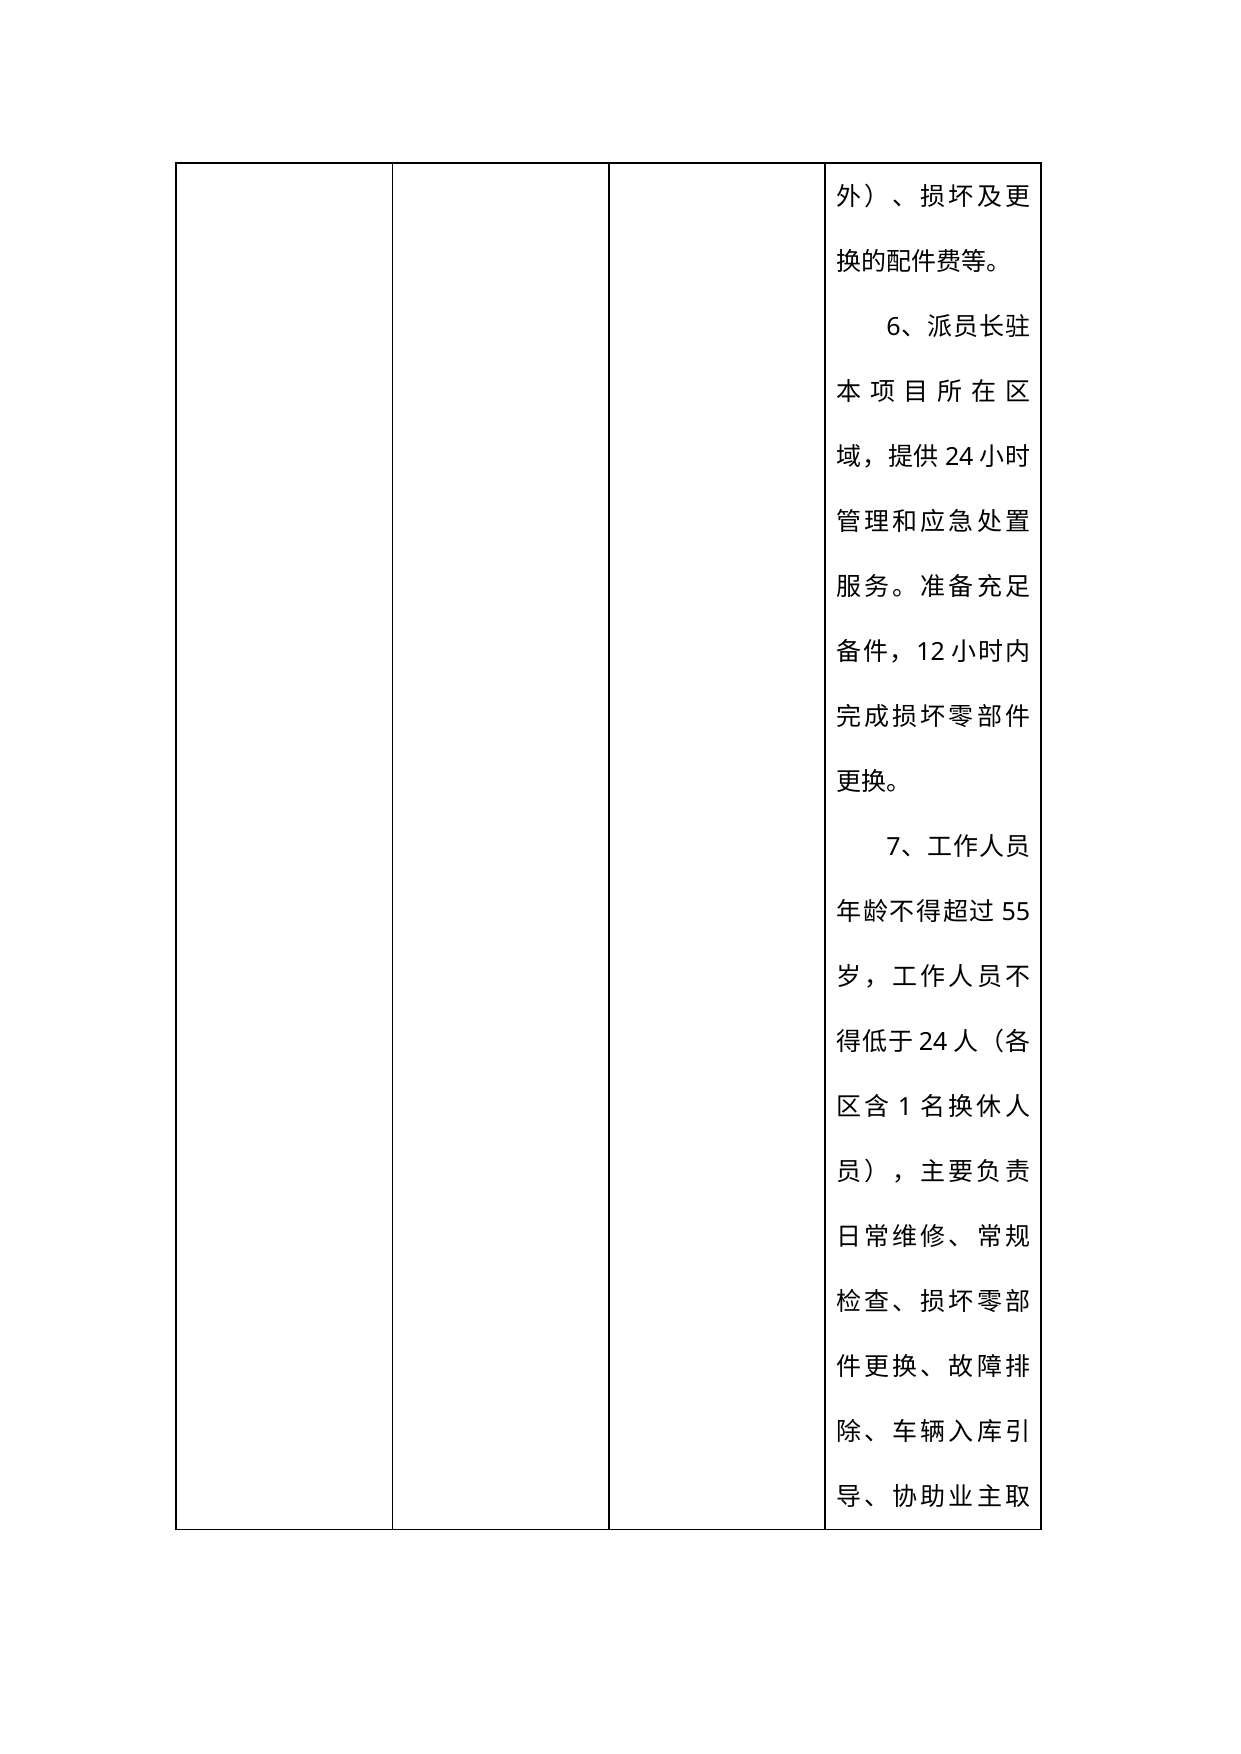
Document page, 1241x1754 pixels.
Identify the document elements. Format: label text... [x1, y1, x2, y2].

table_cell [177, 164, 392, 1528]
table_cell [610, 164, 824, 1528]
table_cell 1 [393, 164, 608, 1528]
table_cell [826, 164, 1040, 1528]
